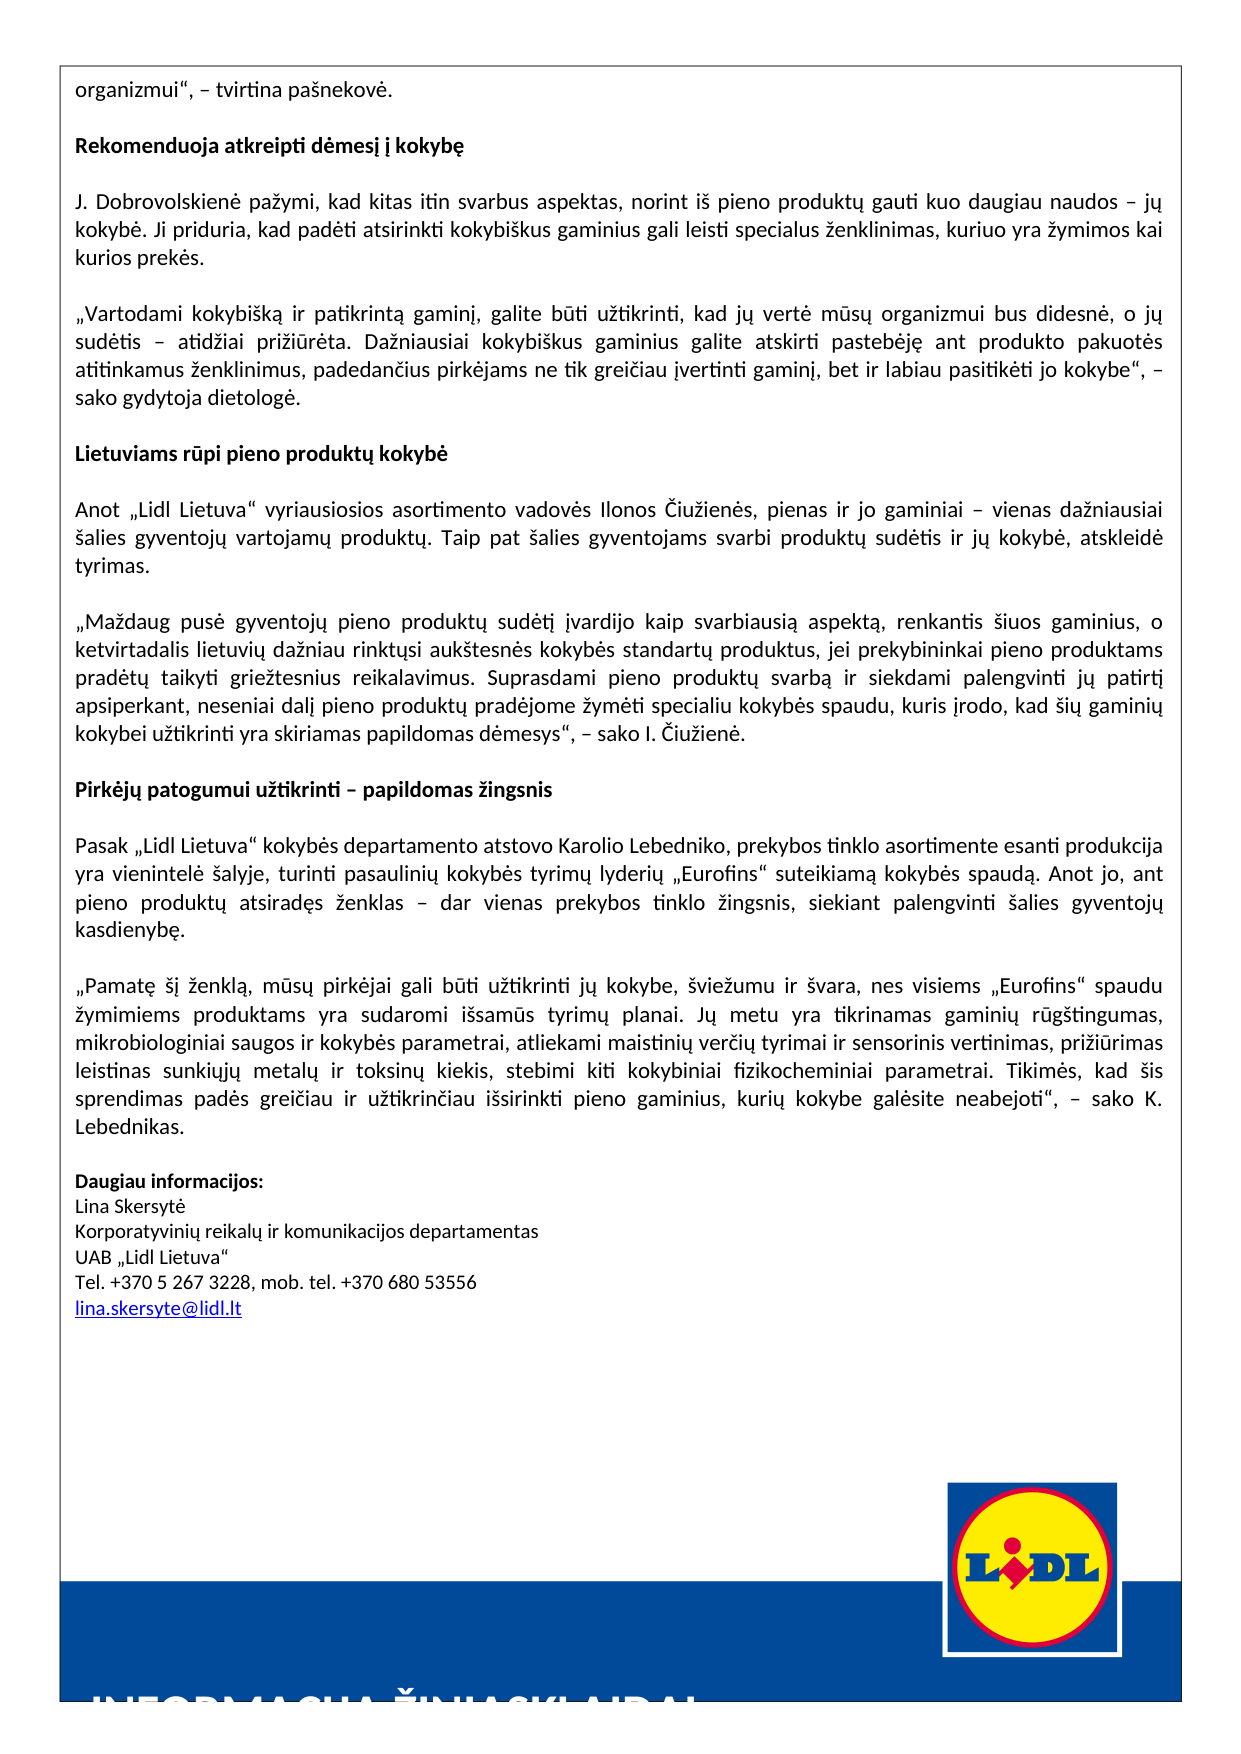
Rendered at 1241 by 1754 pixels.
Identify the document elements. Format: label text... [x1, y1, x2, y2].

text Daugiau informacijos: Lina Skersytė Korporatyvinių reikalų ir komunikacijos departamentas UAB „Lidl Lietuva“ Tel. +370 5 267 3228, mob. tel. +370 680 53556 lina.skersyte@lidl.lt [75, 1168, 1165, 1320]
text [75, 75, 1165, 103]
text J. Dobrovolskienė pažymi, kad kitas itin svarbus aspektas, norint iš pieno produktų gauti kuo daugiau naudos – jų kokybė. Ji priduria, kad padėti atsirinkti kokybiškus gaminius gali leisti specialus ženklinimas, kuriuo yra žymimos kai kurios prekės. [75, 187, 1165, 271]
text Anot „Lidl Lietuva“ vyriausiosios asortimento vadovės Ilonos Čiužienės, pienas ir jo gaminiai – vienas dažniausiai šalies gyventojų vartojamų produktų. Taip pat šalies gyventojams svarbi produktų sudėtis ir jų kokybė, atskleidė tyrimas. [75, 495, 1165, 579]
text „Vartodami kokybišką ir patikrintą gaminį, galite būti užtikrinti, kad jų vertė mūsų organizmui bus didesnė, o jų sudėtis – atidžiai prižiūrėta. Dažniausiai kokybiškus gaminius galite atskirti pastebėję ant produkto pakuotės atitinkamus ženklinimus, padedančius pirkėjams ne tik greičiau įvertinti gaminį, bet ir labiau pasitikėti jo kokybe“, – sako gydytoja dietologė. [75, 299, 1165, 411]
text „Pamatę šį ženklą, mūsų pirkėjai gali būti užtikrinti jų kokybe, šviežumu ir švara, nes visiems „Eurofins“ spaudu žymimiems produktams yra sudaromi išsamūs tyrimų planai. Jų metu yra tikrinamas gaminių rūgštingumas, mikrobiologiniai saugos ir kokybės parametrai, atliekami maistinių verčių tyrimai ir sensorinis vertinimas, prižiūrimas leistinas sunkiųjų metalų ir toksinų kiekis, stebimi kiti kokybiniai fizikocheminiai parametrai. Tikimės, kad šis sprendimas padės greičiau ir užtikrinčiau išsirinkti pieno gaminius, kurių kokybe galėsite neabejoti“, – sako K. Lebednikas. [75, 972, 1165, 1140]
text „Maždaug pusė gyventojų pieno produktų sudėtį įvardijo kaip svarbiausią aspektą, renkantis šiuos gaminius, o ketvirtadalis lietuvių dažniau rinktųsi aukštesnės kokybės standartų produktus, jei prekybininkai pieno produktams pradėtų taikyti griežtesnius reikalavimus. Suprasdami pieno produktų svarbą ir siekdami palengvinti jų patirtį apsiperkant, neseniai dalį pieno produktų pradėjome žymėti specialiu kokybės spaudu, kuris įrodo, kad šių gaminių kokybei užtikrinti yra skiriamas papildomas dėmesys“, – sako I. Čiužienė. [75, 607, 1165, 747]
text Pasak „Lidl Lietuva“ kokybės departamento atstovo Karolio Lebedniko, prekybos tinklo asortimente esanti produkcija yra vienintelė šalyje, turinti pasaulinių kokybės tyrimų lyderių „Eurofins“ suteikiamą kokybės spaudą. Anot jo, ant pieno produktų atsiradęs ženklas – dar vienas prekybos tinklo žingsnis, siekiant palengvinti šalies gyventojų kasdienybę. [75, 832, 1165, 944]
text Pirkėjų patogumui užtikrinti – papildomas žingsnis [75, 776, 1165, 803]
picture [0, 6, 1241, 1754]
text Lietuviams rūpi pieno produktų kokybė [75, 439, 1165, 467]
text Rekomenduoja atkreipti dėmesį į kokybę [75, 131, 1165, 159]
